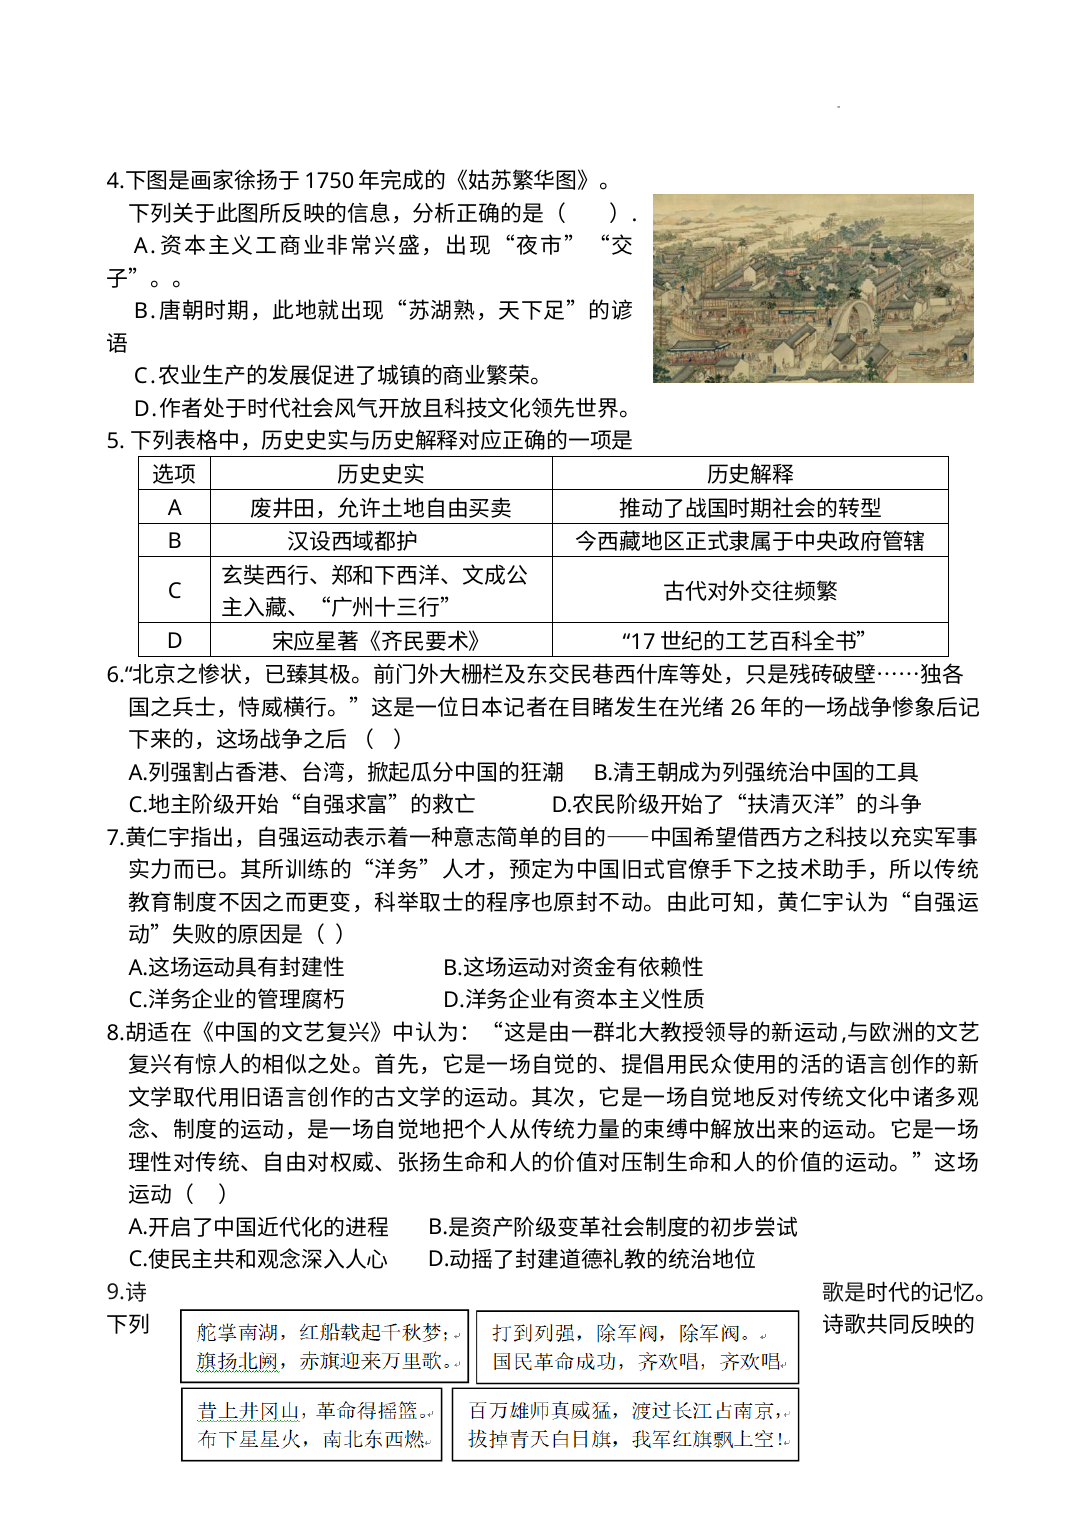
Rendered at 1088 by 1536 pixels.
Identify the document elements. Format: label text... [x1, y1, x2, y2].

table_cell 玄奘西行、郑和下西洋、文成公主入藏、“广州十三行” [211, 557, 552, 622]
table_header 选项 [139, 457, 210, 489]
table_cell A [139, 490, 210, 523]
text C.使民主共和观念深入人心 D.动摇了封建道德礼教的统治地位 [106, 1242, 981, 1274]
text A.资本主义工商业非常兴盛，出现“夜市”“交子”。。 [106, 228, 653, 293]
table_header 历史史实 [211, 457, 552, 489]
table_header 历史解释 [553, 457, 948, 489]
table_cell C [139, 557, 210, 622]
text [106, 1274, 981, 1339]
table_cell 汉设西域都护 [211, 524, 552, 556]
table_cell B [139, 524, 210, 556]
table_cell 今西藏地区正式隶属于中央政府管辖 [553, 524, 948, 556]
text 5. 下列表格中，历史史实与历史解释对应正确的一项是 [106, 423, 981, 456]
table_cell 推动了战国时期社会的转型 [553, 490, 948, 523]
text C.农业生产的发展促进了城镇的商业繁荣。 [106, 358, 981, 391]
picture [178, 1305, 803, 1462]
text A.开启了中国近代化的进程 B.是资产阶级变革社会制度的初步尝试 [106, 1209, 981, 1242]
table_cell 废井田，允许土地自由买卖 [211, 490, 552, 523]
table_cell D [139, 623, 210, 656]
table_cell “17世纪的工艺百科全书” [553, 623, 948, 656]
picture [653, 194, 974, 382]
text 6.“北京之惨状，已臻其极。前门外大栅栏及东交民巷西什库等处，只是残砖破壁……独各 [106, 657, 981, 689]
text C.洋务企业的管理腐朽 D.洋务企业有资本主义性质 [106, 982, 981, 1014]
text A.这场运动具有封建性 B.这场运动对资金有依赖性 [106, 949, 981, 982]
text C.地主阶级开始“自强求富”的救亡 D.农民阶级开始了“扶清灭洋”的斗争 [106, 787, 981, 819]
text 国之兵士，恃威横行。”这是一位日本记者在目睹发生在光绪26年的一场战争惨象后记下来的，这场战争之后 （ ） [128, 689, 981, 754]
text A.列强割占香港、台湾，掀起瓜分中国的狂潮 B.清王朝成为列强统治中国的工具 [106, 754, 981, 787]
text D.作者处于时代社会风气开放且科技文化领先世界。 [106, 391, 981, 423]
text B.唐朝时期，此地就出现“苏湖熟，天下足”的谚语 [106, 293, 653, 358]
table_cell 宋应星著《齐民要术》 [211, 623, 552, 656]
table_cell 古代对外交往频繁 [553, 557, 948, 622]
text 4.下图是画家徐扬于1750年完成的《姑苏繁华图》。下列关于此图所反映的信息，分析正确的是（ ）. [106, 163, 981, 228]
text 8.胡适在《中国的文艺复兴》中认为：“这是由一群北大教授领导的新运动,与欧洲的文艺复兴有惊人的相似之处。首先，它是一场自觉的、提倡用民众使用的活的语言创作的新文学取代用旧语言创作的古文学的运动。其次，它是一场自觉地反对传统文化中诸多观念、制度的运动，是一场自觉地把个人从传统力量的束缚中解放出来的运动。它是一场理性对传统、自由对权威、张扬生命和人的价值对压制生命和人的价值的运动。”这场运动（ ） [106, 1014, 981, 1209]
text 7.黄仁宇指出，自强运动表示着一种意志简单的目的——中国希望借西方之科技以充实军事实力而已。其所训练的“洋务”人才，预定为中国旧式官僚手下之技术助手，所以传统教育制度不因之而更变，科举取士的程序也原封不动。由此可知，黄仁宇认为“自强运动”失败的原因是（ ） [106, 819, 981, 949]
